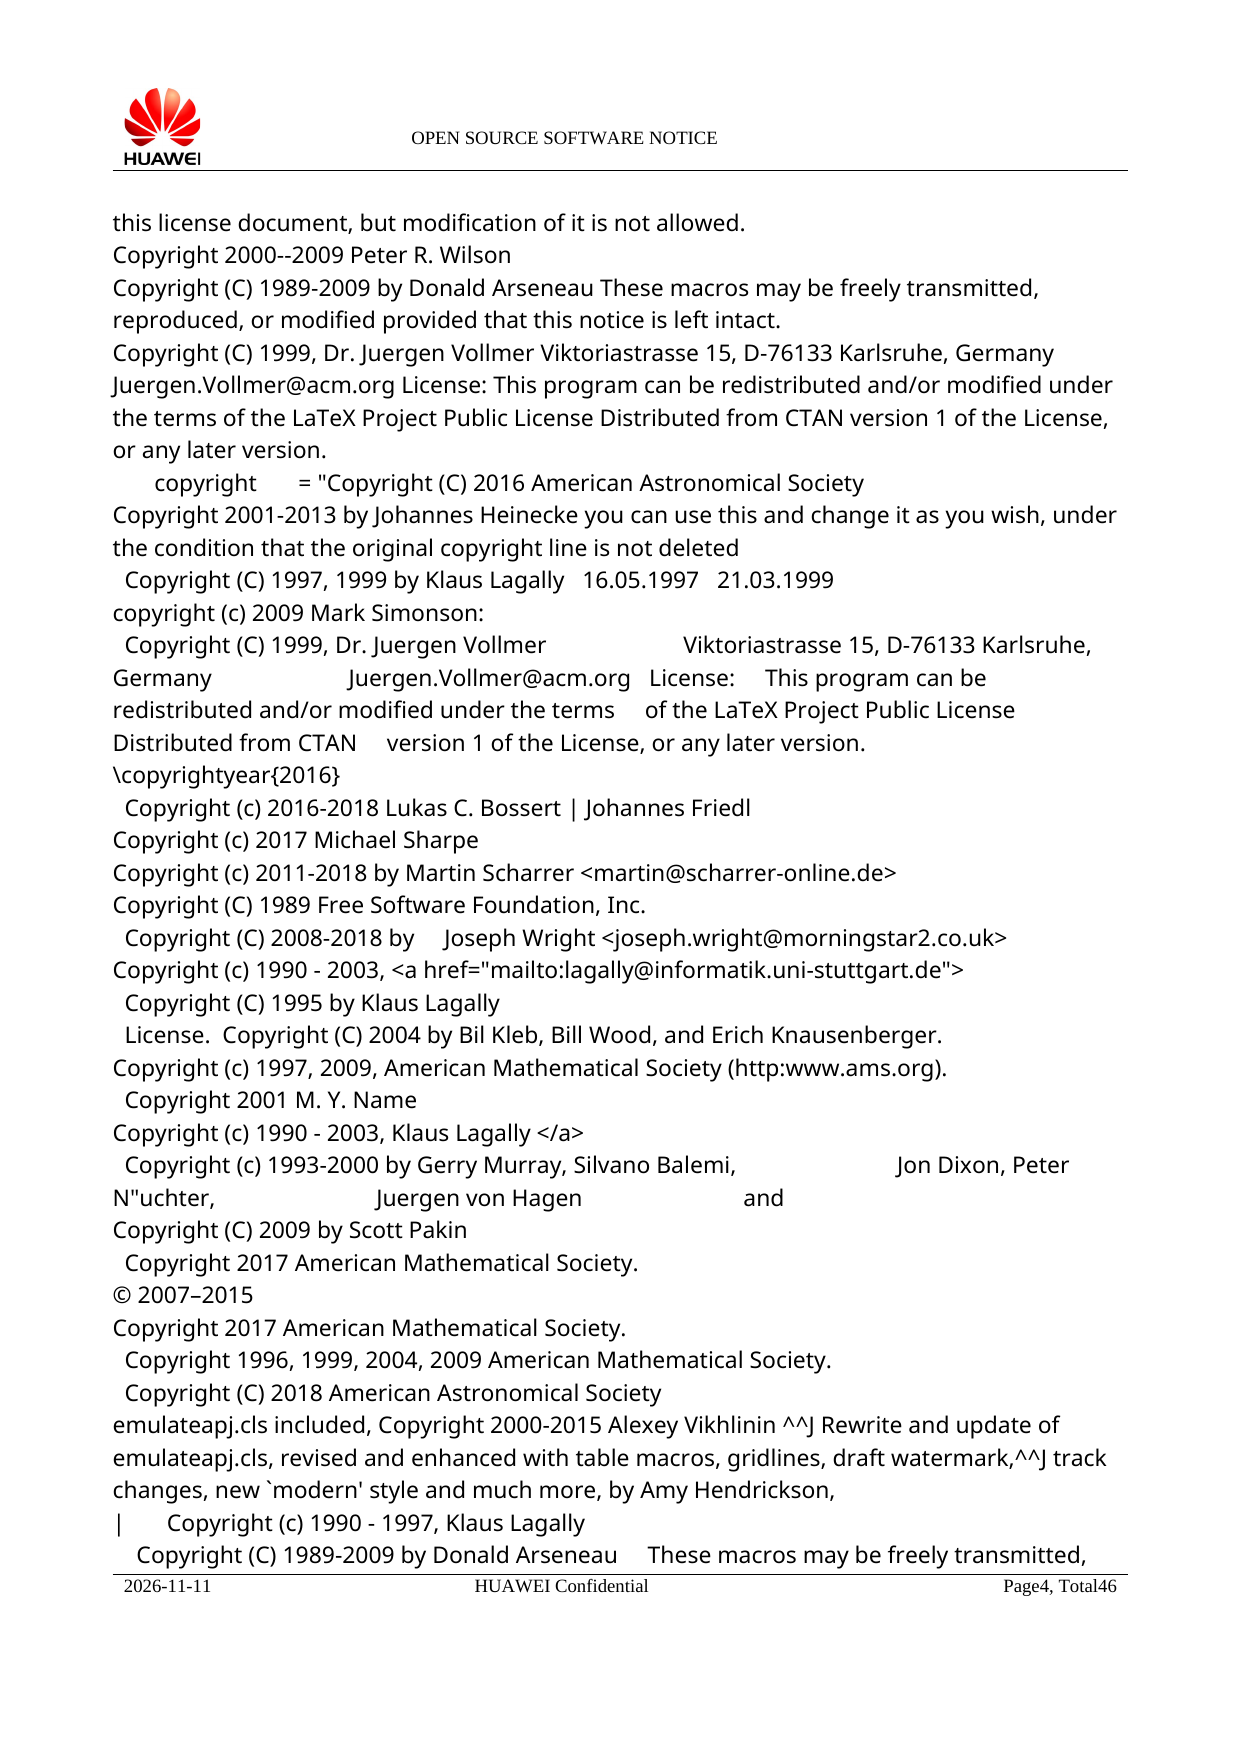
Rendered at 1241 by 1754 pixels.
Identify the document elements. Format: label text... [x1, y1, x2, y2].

text | Copyright (c) 1990 - 1997, Klaus Lagally [112, 1506, 1128, 1539]
text Copyright 2017 American Mathematical Society. [112, 1311, 1128, 1344]
text Copyright (C) 1995 by Klaus Lagally [112, 986, 1128, 1019]
text © 2007–2015 [112, 1279, 1128, 1311]
text Copyright (c) 2017 Michael Sharpe [112, 824, 1128, 856]
text Copyright (c) 1997, 2009, American Mathematical Society (http:www.ams.org). [112, 1051, 1128, 1084]
text Copyright (C) 1997, 1999 by Klaus Lagally 16.05.1997 21.03.1999 [112, 564, 1128, 596]
text Copyright (c) 2016-2018 Lukas C. Bossert | Johannes Friedl [112, 791, 1128, 824]
text Copyright (C) 2018 American Astronomical Society [112, 1376, 1128, 1409]
text Copyright 1996, 1999, 2004, 2009 American Mathematical Society. [112, 1344, 1128, 1376]
text Copyright (c) 2011-2018 by Martin Scharrer <martin@scharrer-online.de> [112, 856, 1128, 889]
text Copyright (c) 1990 - 2003, <a href="mailto:lagally@informatik.uni-stuttgart.de"> [112, 954, 1128, 986]
text Copyright 2017 American Mathematical Society. [112, 1246, 1128, 1279]
text License. Copyright (C) 2004 by Bil Kleb, Bill Wood, and Erich Knausenberger. [112, 1019, 1128, 1051]
text Copyright (c) 1993-2000 by Gerry Murray, Silvano Balemi, Jon Dixon, Peter N"uchter, Juergen von Hagen and [112, 1149, 1128, 1214]
text emulateapj.cls included, Copyright 2000-2015 Alexey Vikhlinin ^^J Rewrite and update of emulateapj.cls, revised and enhanced with table macros, gridlines, draft watermark,^^J track changes, new `modern' style and much more, by Amy Hendrickson, [112, 1409, 1128, 1506]
text Copyright (C) 2009 by Scott Pakin [112, 1214, 1128, 1246]
text Copyright (C) 1999, Dr. Juergen Vollmer Viktoriastrasse 15, D-76133 Karlsruhe, Germany Juergen.Vollmer@acm.org License: This program can be redistributed and/or modified under the terms of the LaTeX Project Public License Distributed from CTAN version 1 of the License, or any later version. [112, 336, 1128, 466]
text copyright (c) 2009 Mark Simonson: [112, 596, 1128, 629]
text copyright = "Copyright (C) 2016 American Astronomical Society [112, 466, 1128, 499]
text Copyright 2001-2013 by Johannes Heinecke you can use this and change it as you wish, under the condition that the original copyright line is not deleted [112, 499, 1128, 564]
text Copyright 2001 M. Y. Name [112, 1084, 1128, 1116]
text Copyright (C) 2008-2018 by Joseph Wright <joseph.wright@morningstar2.co.uk> [112, 921, 1128, 954]
text Copyright 2000--2009 Peter R. Wilson [112, 239, 1128, 271]
text Copyright (C) 1999, Dr. Juergen Vollmer Viktoriastrasse 15, D-76133 Karlsruhe, Germany Juergen.Vollmer@acm.org License: This program can be redistributed and/or modified under the terms of the LaTeX Project Public License Distributed from CTAN version 1 of the License, or any later version. [112, 629, 1128, 759]
text Copyright (C) 1989 Free Software Foundation, Inc. [112, 889, 1128, 921]
text Copyright (c) 1990 - 2003, Klaus Lagally </a> [112, 1116, 1128, 1149]
picture [124, 88, 201, 165]
text \copyrightyear{2016} [112, 759, 1128, 791]
